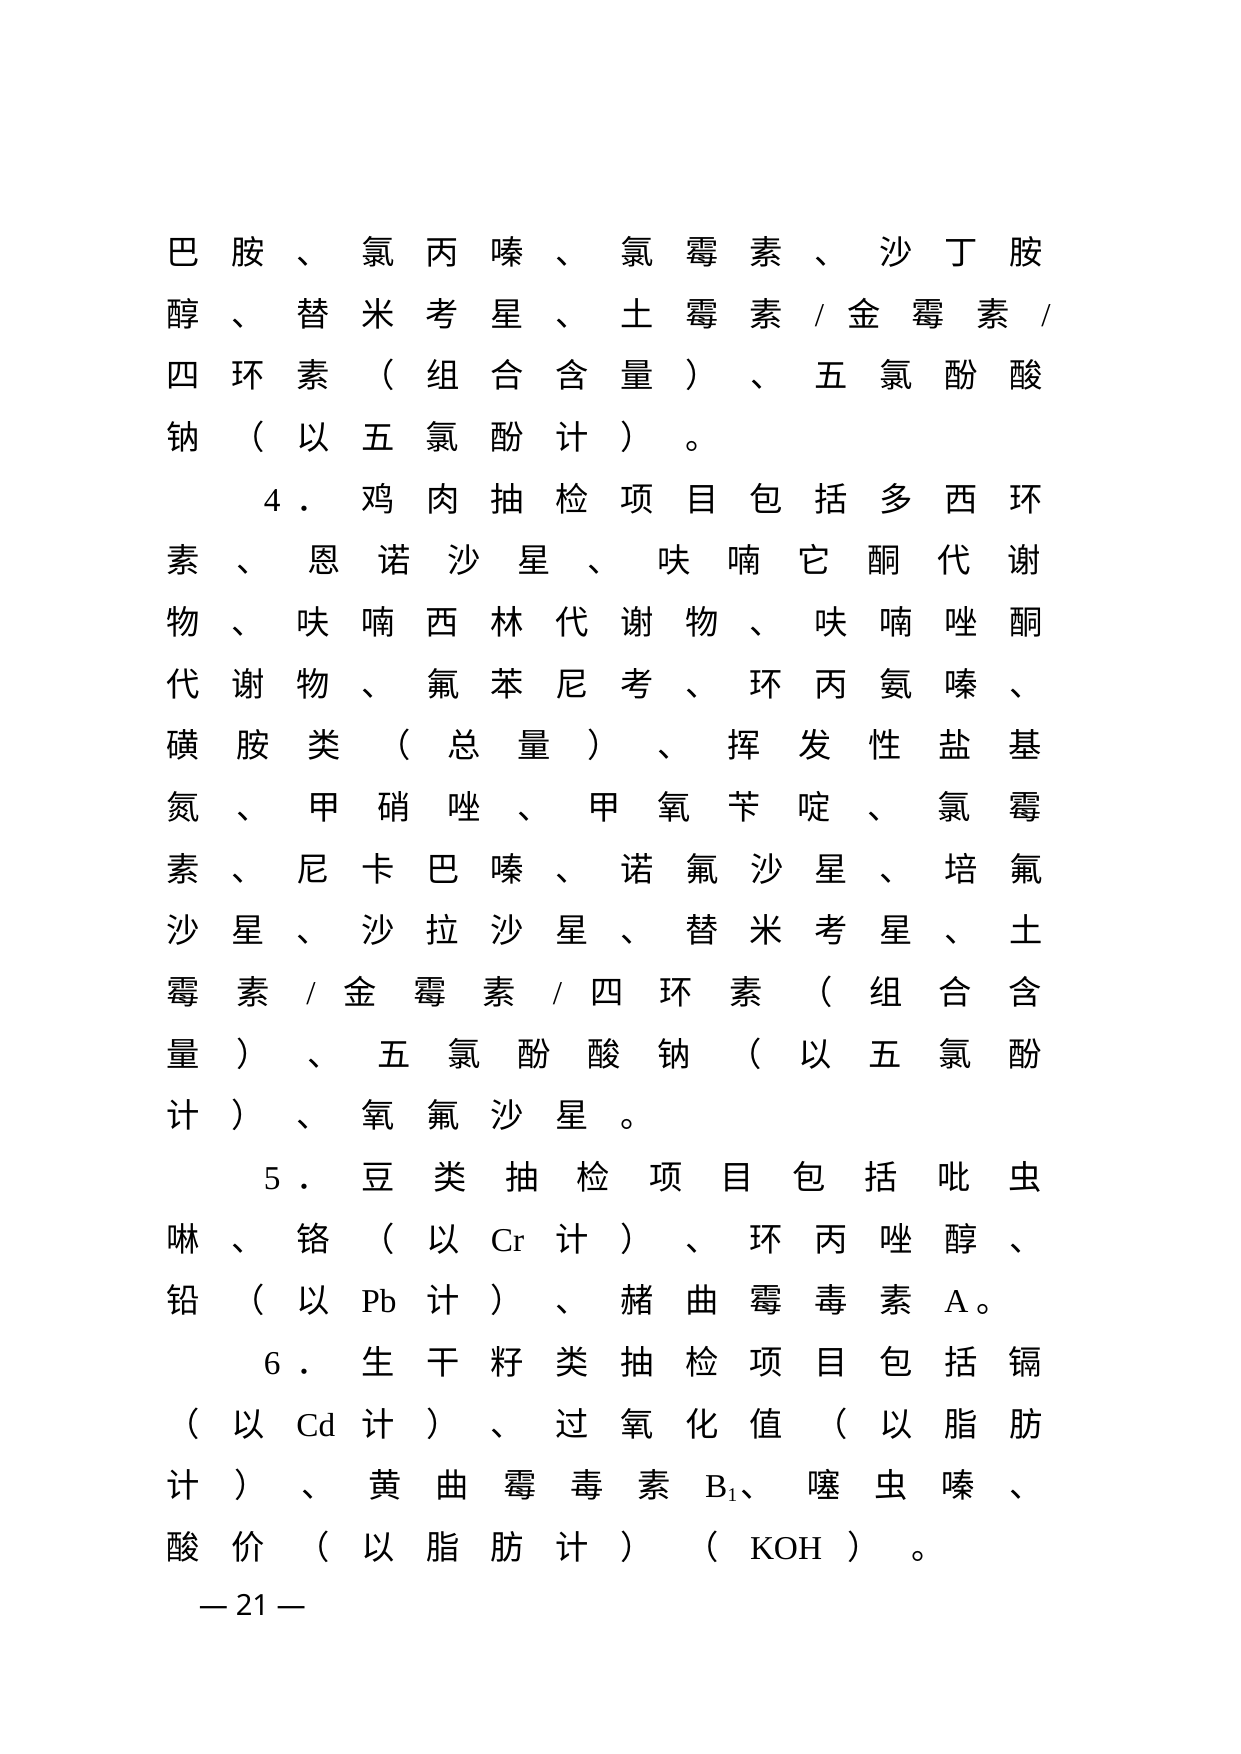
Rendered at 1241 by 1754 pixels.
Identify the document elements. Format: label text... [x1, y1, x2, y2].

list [167, 219, 1074, 466]
list 豆类抽检项目包括吡虫啉、铬（以Cr计）、环丙唑醇、铅（以Pb计）、赭曲霉毒素A。 [167, 1144, 1074, 1329]
list 生干籽类抽检项目包括镉（以Cd计）、过氧化值（以脂肪计）、黄曲霉毒素B1、噻虫嗪、酸价（以脂肪计）（KOH）。 [167, 1329, 1074, 1576]
list 鸡肉抽检项目包括多西环素、恩诺沙星、呋喃它酮代谢物、呋喃西林代谢物、呋喃唑酮代谢物、氟苯尼考、环丙氨嗪、磺胺类（总量）、挥发性盐基氮、甲硝唑、甲氧苄啶、氯霉素、尼卡巴嗪、诺氟沙星、培氟沙星、沙拉沙星、替米考星、土霉素/金霉素/四环素（组合含量）、五氯酚酸钠（以五氯酚计）、氧氟沙星。 [167, 466, 1074, 1144]
